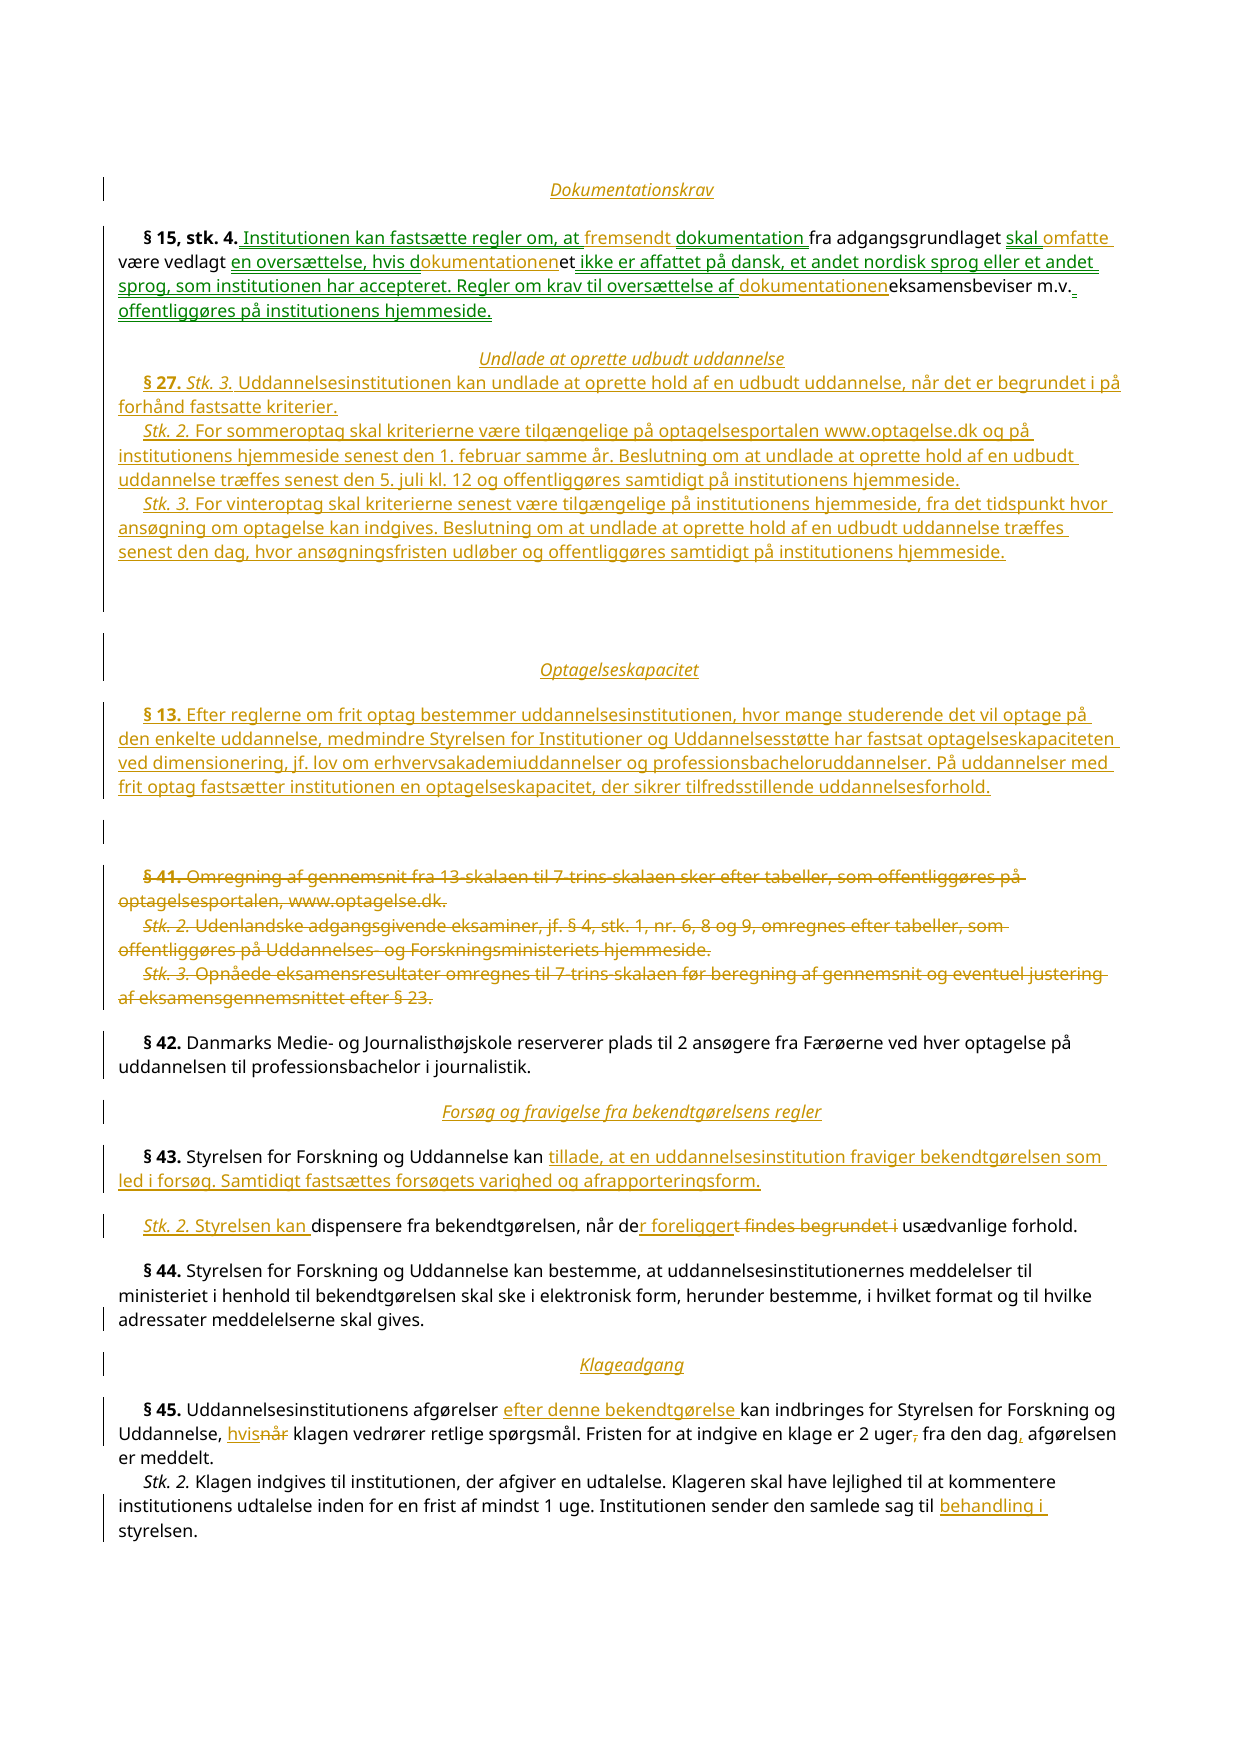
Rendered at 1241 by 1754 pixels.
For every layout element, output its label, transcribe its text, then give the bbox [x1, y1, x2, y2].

text § 44. Styrelsen for Forskning og Uddannelse kan bestemme, at uddannelsesinstitutionernes meddelelser til ministeriet i henhold til bekendtgørelsen skal ske i elektronisk form, herunder bestemme, i hvilket format og til hvilke adressater meddelelserne skal gives. [118, 1259, 1122, 1331]
text § 42. Danmarks Medie- og Journalisthøjskole reserverer plads til 2 ansøgere fra Færøerne ved hver optagelse på uddannelsen til professionsbachelor i journalistik. [118, 1031, 1122, 1079]
text § 15, stk. 4. [118, 226, 1122, 322]
text Stk. 2. Klagen indgives til institutionen, der afgiver en udtalelse. Klageren skal have lejlighed til at kommentere institutionens udtalelse inden for en frist af mindst 1 uge. Institutionen sender den samlede sag til styrelsen. [118, 1470, 1122, 1542]
text § 45. Uddannelsesinstitutionens afgørelser kan indbringes for Styrelsen for Forskning og Uddannelse, klagen vedrører retlige spørgsmål. Fristen for at indgive en klage er 2 uger fra den dag afgørelsen er meddelt. [118, 1397, 1122, 1470]
text dispensere fra bekendtgørelsen, når de usædvanlige forhold. [118, 1214, 1122, 1238]
text § 43. Styrelsen for Forskning og Uddannelse kan [118, 1145, 1122, 1193]
